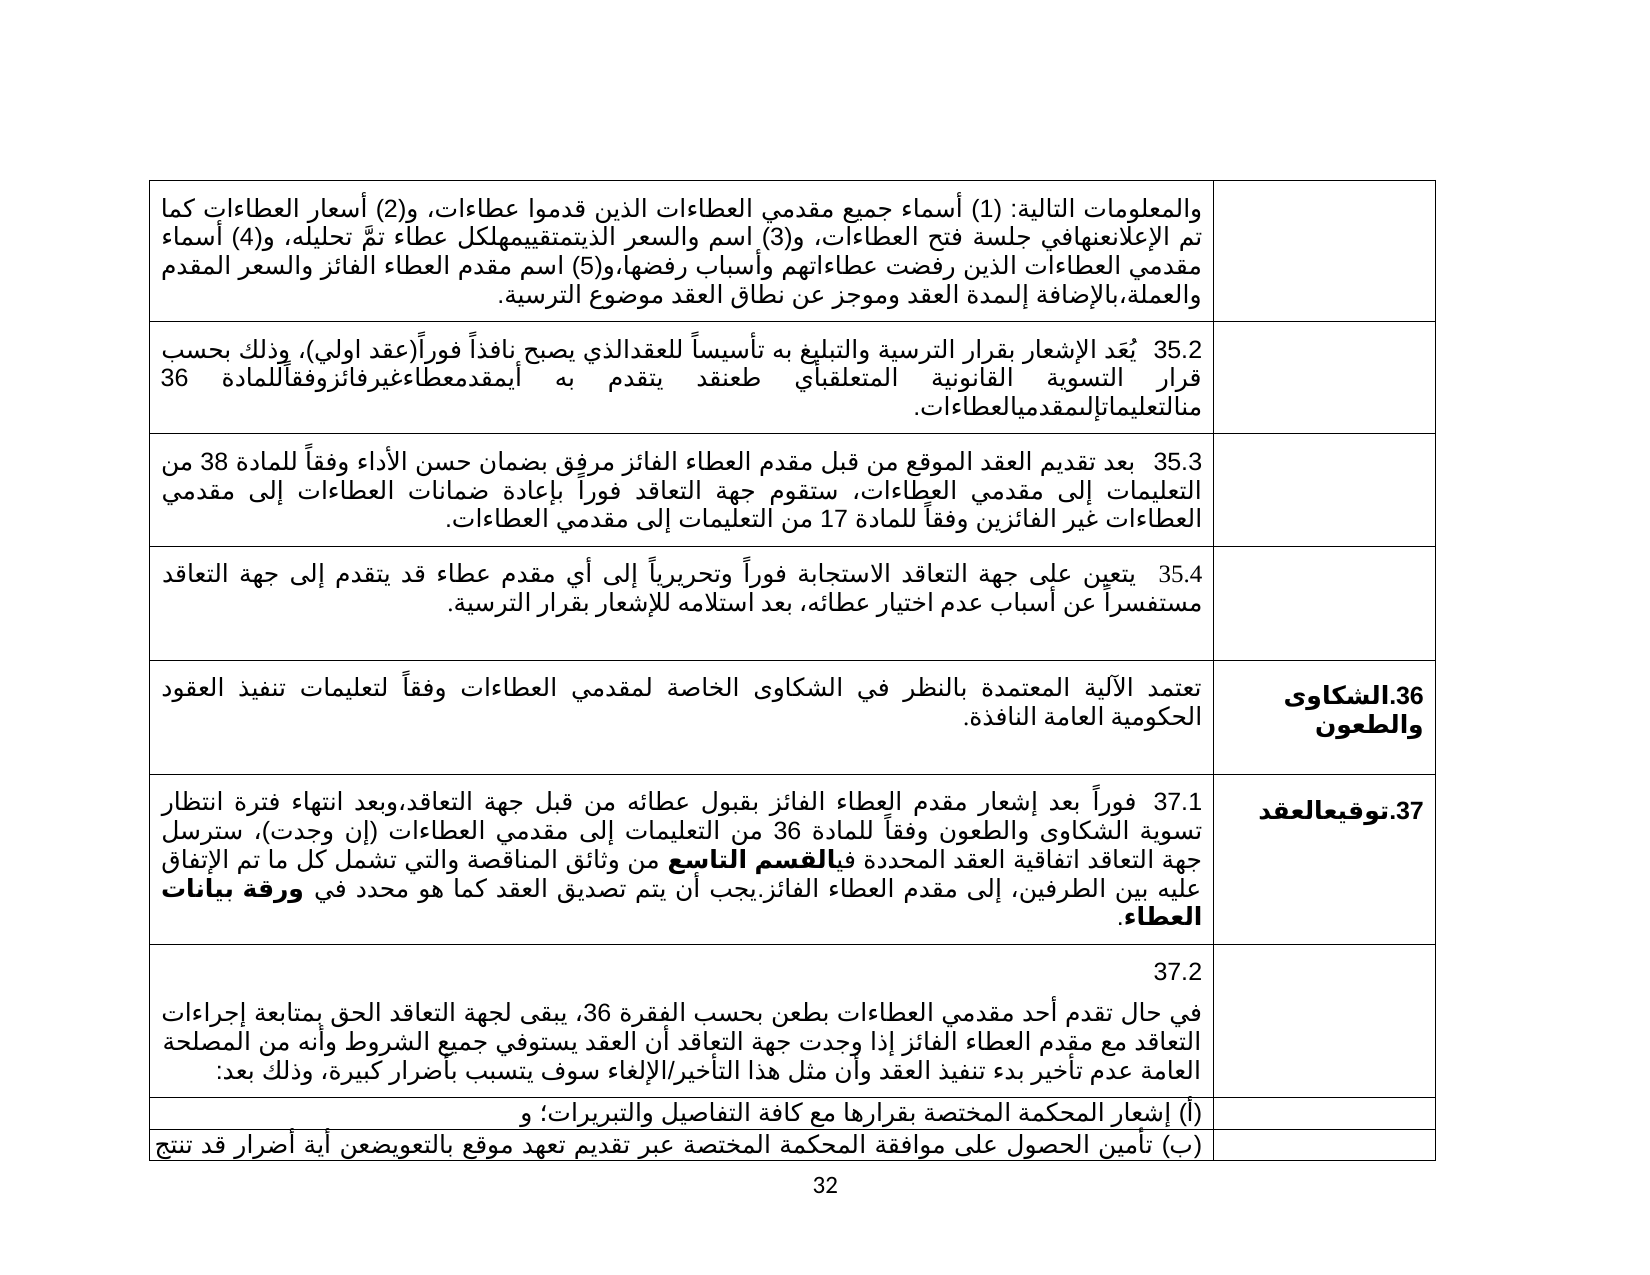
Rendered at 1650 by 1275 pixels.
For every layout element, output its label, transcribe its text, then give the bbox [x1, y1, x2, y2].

table_cell تعتمد الآلية المعتمدة بالنظر في الشكاوى الخاصة لمقدمي العطاءات وفقاً لتعليمات تنفيذ العقود الحكومية العامة النافذة. [150, 661, 1213, 774]
table_cell [1214, 1098, 1435, 1129]
table_cell 35.2 يُعَد الإشعار بقرار الترسية والتبليغ به تأسيساً للعقدالذي يصبح نافذاً فوراً(عقد اولي)، وذلك بحسب قرار التسوية القانونية المتعلقبأي طعنقد يتقدم به أيمقدمعطاءغيرفائزوفقاًللمادة 36 منالتعليماتإلىمقدميالعطاءات. [150, 322, 1213, 433]
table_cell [150, 1130, 1213, 1160]
table_cell 37.1 فوراً بعد إشعار مقدم العطاء الفائز بقبول عطائه من قبل جهة التعاقد،وبعد انتهاء فترة انتظار تسوية الشكاوى والطعون وفقاً للمادة 36 من التعليمات إلى مقدمي العطاءات (إن وجدت)، سترسل جهة التعاقد اتفاقية العقد المحددة فيالقسم التاسع من وثائق المناقصة والتي تشمل كل ما تم الإتفاق عليه بين الطرفين، إلى مقدم العطاء الفائز.يجب أن يتم تصديق العقد كما هو محدد في ورقة بيانات العطاء. [150, 775, 1213, 943]
table_cell [1214, 945, 1435, 1097]
table_cell 35.3 بعد تقديم العقد الموقع من قبل مقدم العطاء الفائز مرفق بضمان حسن الأداء وفقاً للمادة 38 من التعليمات إلى مقدمي العطاءات، ستقوم جهة التعاقد فوراً بإعادة ضمانات العطاءات إلى مقدمي العطاءات غير الفائزين وفقاً للمادة 17 من التعليمات إلى مقدمي العطاءات. [150, 434, 1213, 546]
table_cell [1214, 1130, 1435, 1160]
table_cell 37.2 في حال تقدم أحد مقدمي العطاءات بطعن بحسب الفقرة 36، يبقى لجهة التعاقد الحق بمتابعة إجراءات التعاقد مع مقدم العطاء الفائز إذا وجدت جهة التعاقد أن العقد يستوفي جميع الشروط وأنه من المصلحة العامة عدم تأخير بدء تنفيذ العقد وأن مثل هذا التأخير/الإلغاء سوف يتسبب بأضرار كبيرة، وذلك بعد: [150, 945, 1213, 1097]
table_cell 36.الشكاوى والطعون [1214, 661, 1435, 774]
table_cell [1214, 181, 1435, 321]
table_cell 35.4 يتعين على جهة التعاقد الاستجابة فوراً وتحريرياً إلى أي مقدم عطاء قد يتقدم إلى جهة التعاقد مستفسراً عن أسباب عدم اختيار عطائه، بعد استلامه للإشعار بقرار الترسية. [150, 547, 1213, 660]
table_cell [150, 181, 1213, 321]
table_cell [1214, 547, 1435, 660]
table_cell 37.توقيعالعقد [1214, 775, 1435, 943]
table_cell [1214, 322, 1435, 433]
table_cell [1214, 434, 1435, 546]
table_cell (أ) إشعار المحكمة المختصة بقرارها مع كافة التفاصيل والتبريرات؛ و [150, 1098, 1213, 1129]
